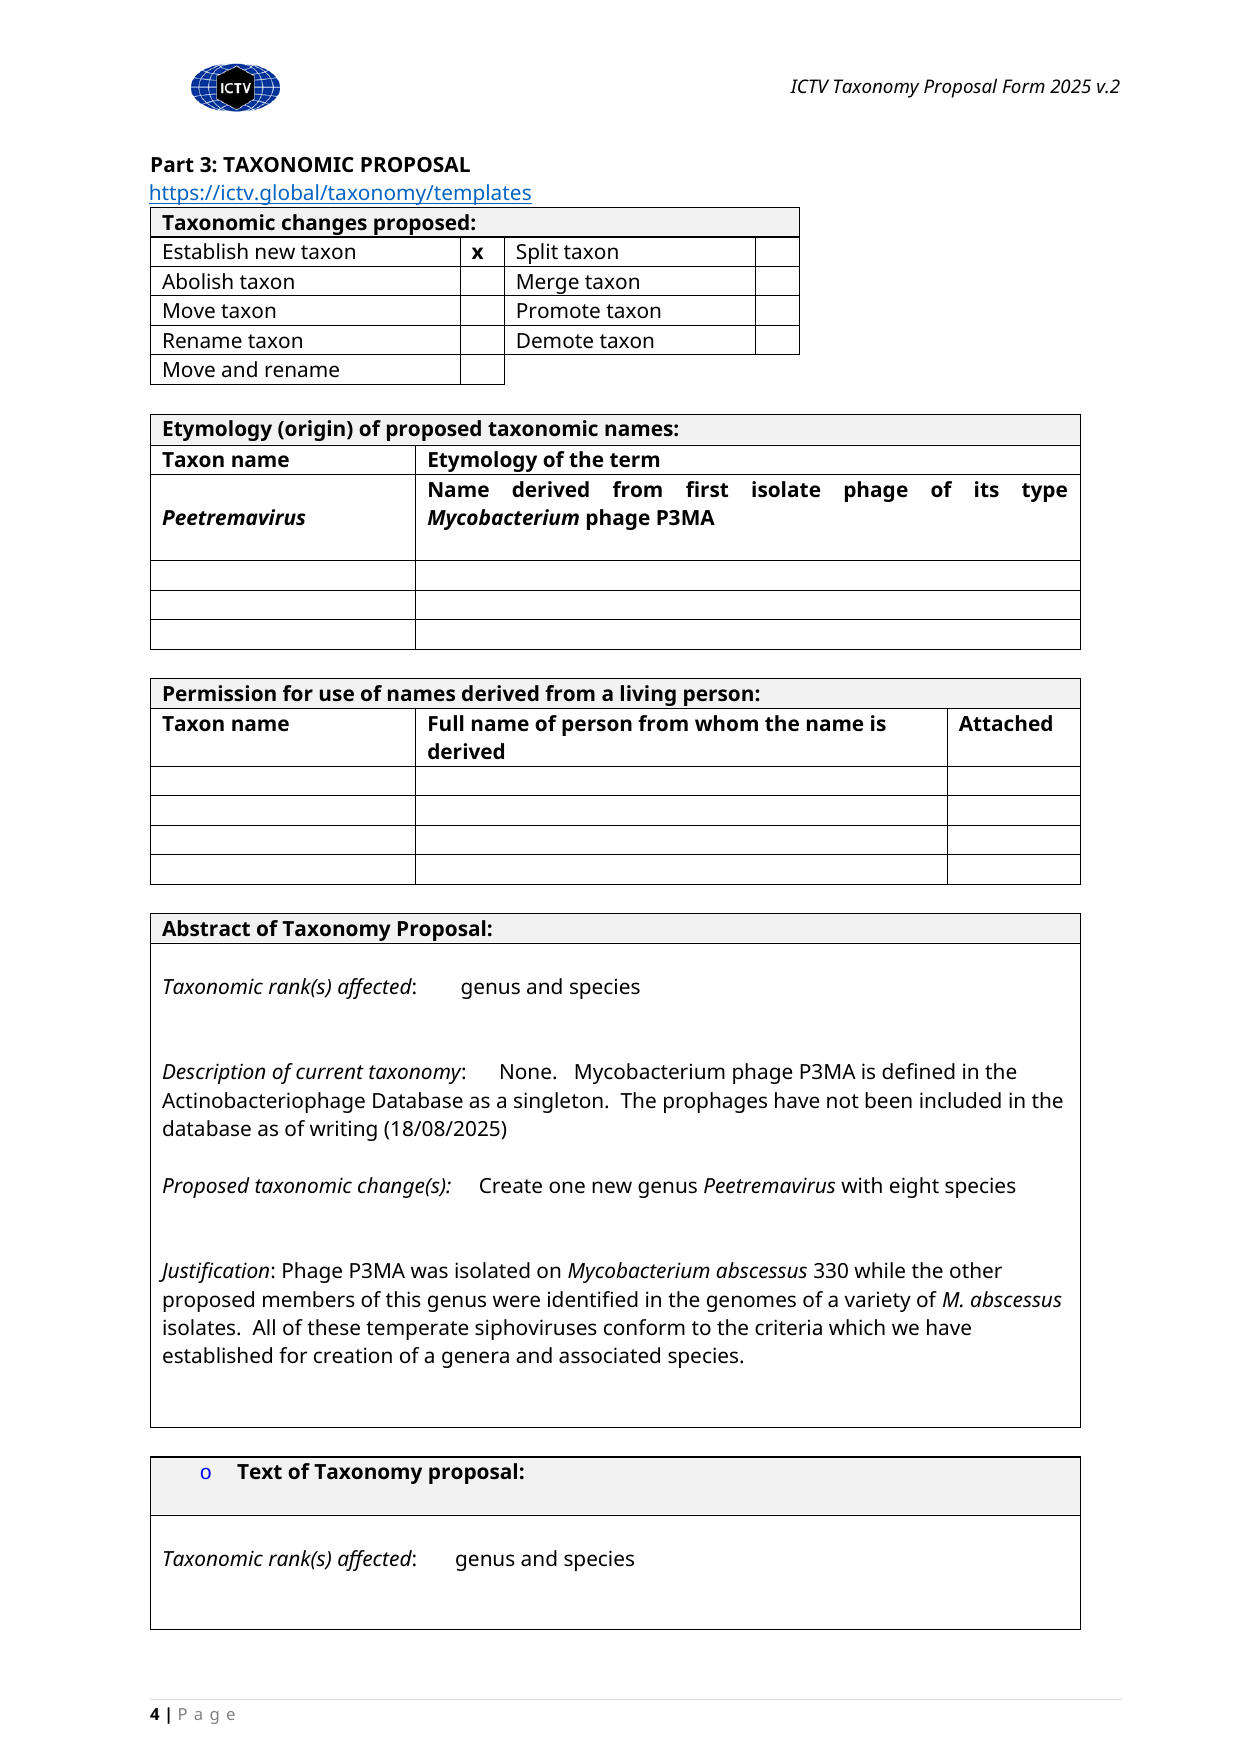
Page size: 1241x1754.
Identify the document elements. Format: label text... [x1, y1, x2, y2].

table_cell [151, 620, 415, 649]
text https://ictv.global/taxonomy/templates [148, 178, 1122, 207]
table_cell [151, 767, 415, 795]
table_cell [461, 267, 504, 295]
table_cell [461, 355, 504, 384]
table_cell Full name of person from whom the name is derived [416, 709, 947, 766]
table_cell [151, 826, 415, 854]
table_cell Peetremavirus [151, 475, 415, 560]
table_cell [151, 796, 415, 824]
table_cell [416, 767, 947, 795]
picture [190, 56, 282, 113]
table_cell Split taxon [505, 238, 755, 266]
table_header Text of Taxonomy proposal: [151, 1458, 1080, 1514]
table_cell [416, 561, 1080, 590]
table_cell Abolish taxon [151, 267, 460, 295]
table_cell Etymology of the term [416, 446, 1080, 474]
table_cell Establish new taxon [151, 238, 460, 266]
table_header Permission for use of names derived from a living person: [151, 679, 1080, 708]
table_cell Demote taxon [505, 326, 755, 354]
table_cell [416, 826, 947, 854]
table_cell Rename taxon [151, 326, 460, 354]
table_header Abstract of Taxonomy Proposal: [151, 914, 1080, 942]
table_cell [151, 855, 415, 883]
table_cell [948, 855, 1080, 883]
table_cell [948, 796, 1080, 824]
table_cell [948, 767, 1080, 795]
table_cell [416, 855, 947, 883]
table_cell Attached [948, 709, 1080, 766]
table_cell [756, 238, 799, 266]
table_cell [461, 296, 504, 325]
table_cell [151, 1516, 1080, 1629]
table_cell Taxon name [151, 446, 415, 474]
table_cell Move taxon [151, 296, 460, 325]
table_cell Name derived from first isolate phage of its type Mycobacterium phage P3MA [416, 475, 1080, 560]
text Part 3: TAXONOMIC PROPOSAL [150, 150, 1122, 178]
table_cell [151, 591, 415, 619]
table_cell [416, 796, 947, 824]
table_cell Promote taxon [505, 296, 755, 325]
table_cell Taxonomic rank(s) affected: genus and species Description of current taxonomy: None. Mycobacterium phage P3MA is defined in the Actinobacteriophage Database as a singleton. The prophages have not been included in the database as of writing (18/08/2025) Proposed taxonomic change(s): Create one new genus Peetremavirus with eight species Justification: Phage P3MA was isolated on Mycobacterium abscessus 330 while the other proposed members of this genus were identified in the genomes of a variety of M. abscessus isolates. All of these temperate siphoviruses conform to the criteria which we have established for creation of a genera and associated species. [151, 944, 1080, 1427]
table_cell Merge taxon [505, 267, 755, 295]
table_cell Move and rename [151, 355, 460, 384]
table_cell Taxon name [151, 709, 415, 766]
table_cell [756, 296, 799, 325]
table_header Taxonomic changes proposed: [151, 208, 799, 236]
table_cell [416, 591, 1080, 619]
table_cell [151, 561, 415, 590]
table_cell x [461, 238, 504, 266]
table_cell [461, 326, 504, 354]
table_cell [756, 326, 799, 354]
table_cell [756, 267, 799, 295]
table_cell [416, 620, 1080, 649]
table_header Etymology (origin) of proposed taxonomic names: [151, 415, 1080, 444]
table_cell [948, 826, 1080, 854]
